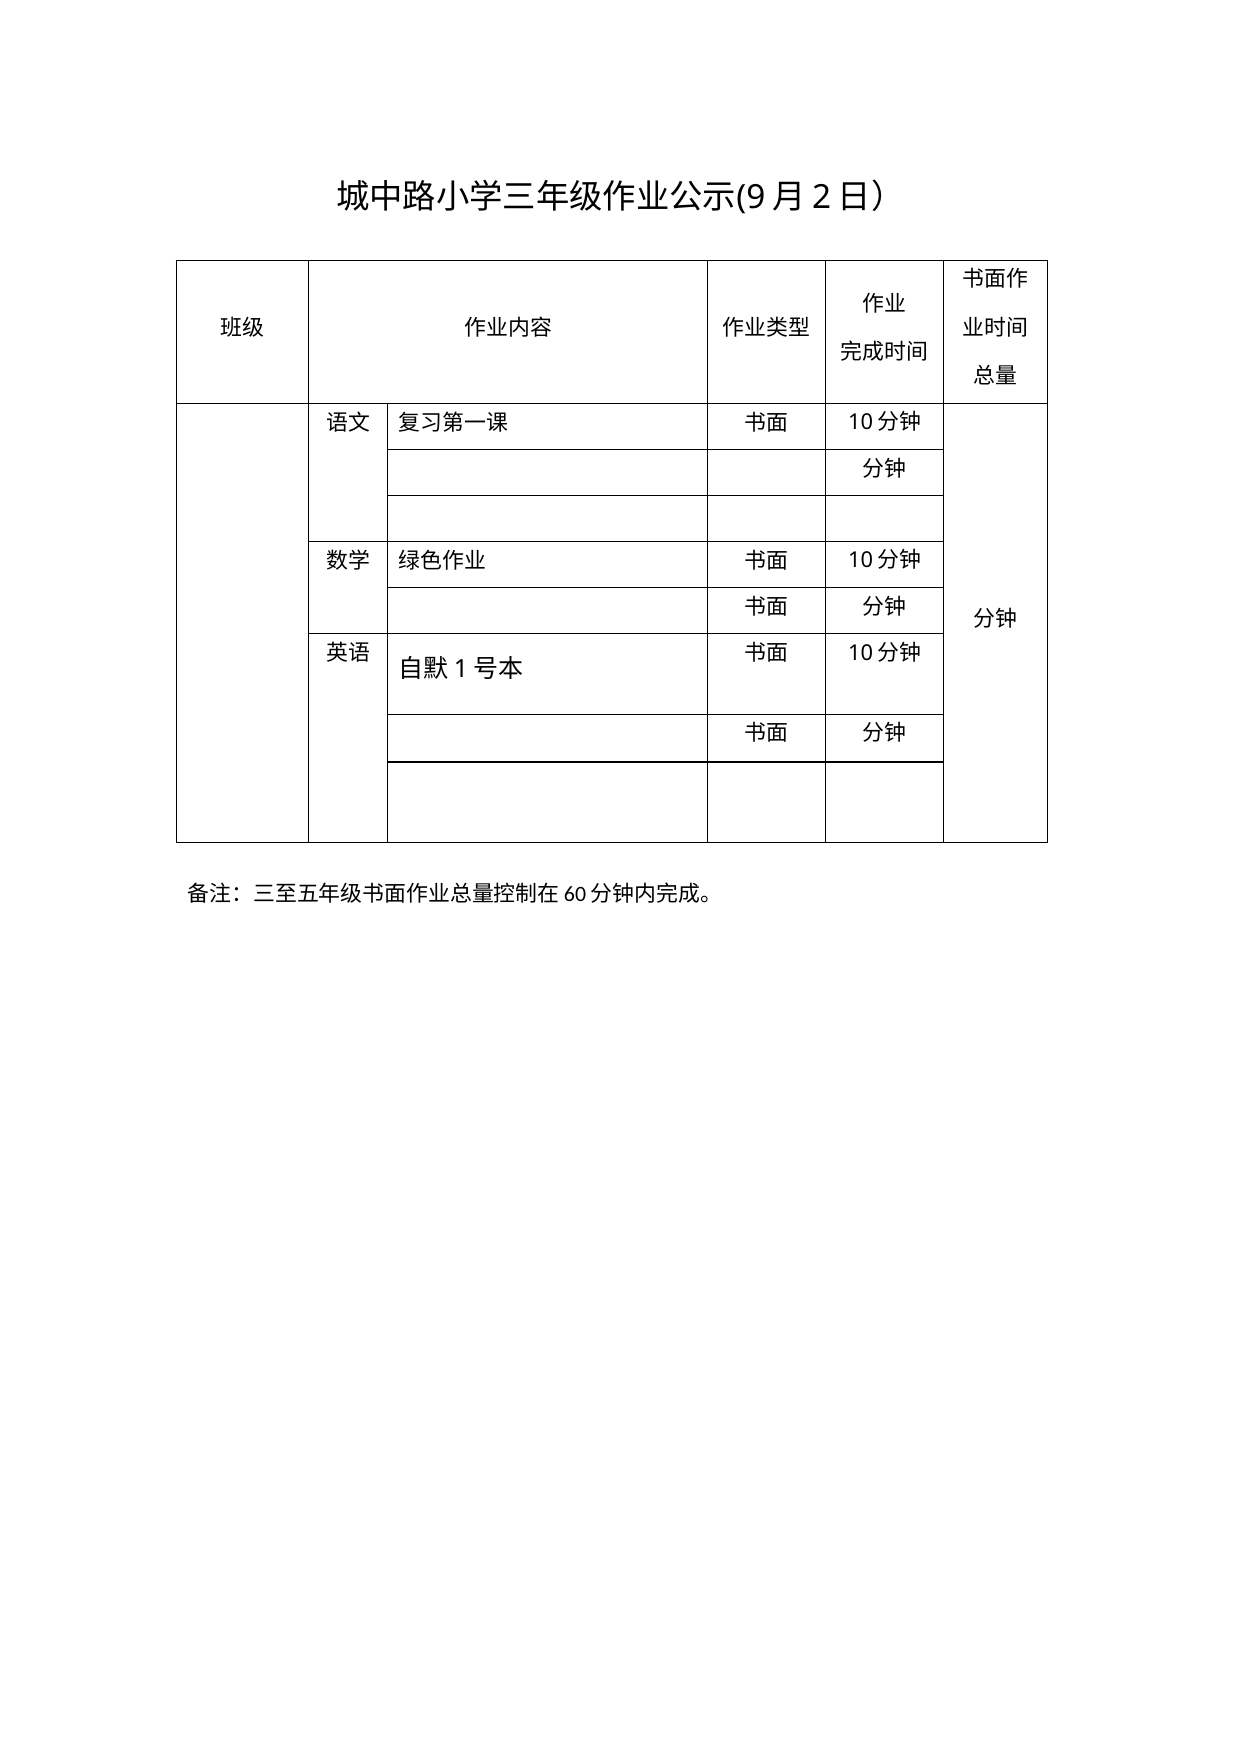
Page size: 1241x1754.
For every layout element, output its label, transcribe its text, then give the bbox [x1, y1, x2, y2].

table_cell [708, 496, 825, 541]
text 城中路小学三年级作业公示(9月2日） [187, 162, 1053, 227]
table_header 作业内容 [309, 261, 707, 403]
table_cell 分钟 [826, 588, 943, 633]
table_cell 复习第一课 [388, 404, 707, 449]
table_cell [388, 450, 707, 495]
table_header 作业 完成时间 [826, 261, 943, 403]
table_cell 分钟 [826, 715, 943, 761]
table_cell [388, 715, 707, 761]
table_cell [388, 763, 707, 842]
table_header 班级 [177, 261, 308, 403]
table_cell [708, 763, 825, 842]
table_cell 分钟 [826, 450, 943, 495]
table_cell 绿色作业 [388, 542, 707, 587]
table_cell 英语 [309, 634, 387, 842]
table_cell 10分钟 [826, 404, 943, 449]
table_cell 数学 [309, 542, 387, 633]
table_cell [177, 404, 308, 842]
table_cell 自默1号本 [388, 634, 707, 713]
table_cell 语文 [309, 404, 387, 541]
table_cell 书面 [708, 634, 825, 713]
table_cell 书面 [708, 542, 825, 587]
table_header 作业类型 [708, 261, 825, 403]
table_cell 书面 [708, 588, 825, 633]
table_cell 分钟 [944, 404, 1047, 842]
text 备注：三至五年级书面作业总量控制在60分钟内完成。 [187, 875, 1053, 908]
table_cell [388, 496, 707, 541]
table_cell 10分钟 [826, 542, 943, 587]
table_cell [826, 496, 943, 541]
table_header 书面作业时间总量 [944, 261, 1047, 403]
table_cell [708, 450, 825, 495]
table_cell 书面 [708, 715, 825, 761]
table_cell [826, 763, 943, 842]
table_cell 10分钟 [826, 634, 943, 713]
table_cell [388, 588, 707, 633]
table_cell 书面 [708, 404, 825, 449]
